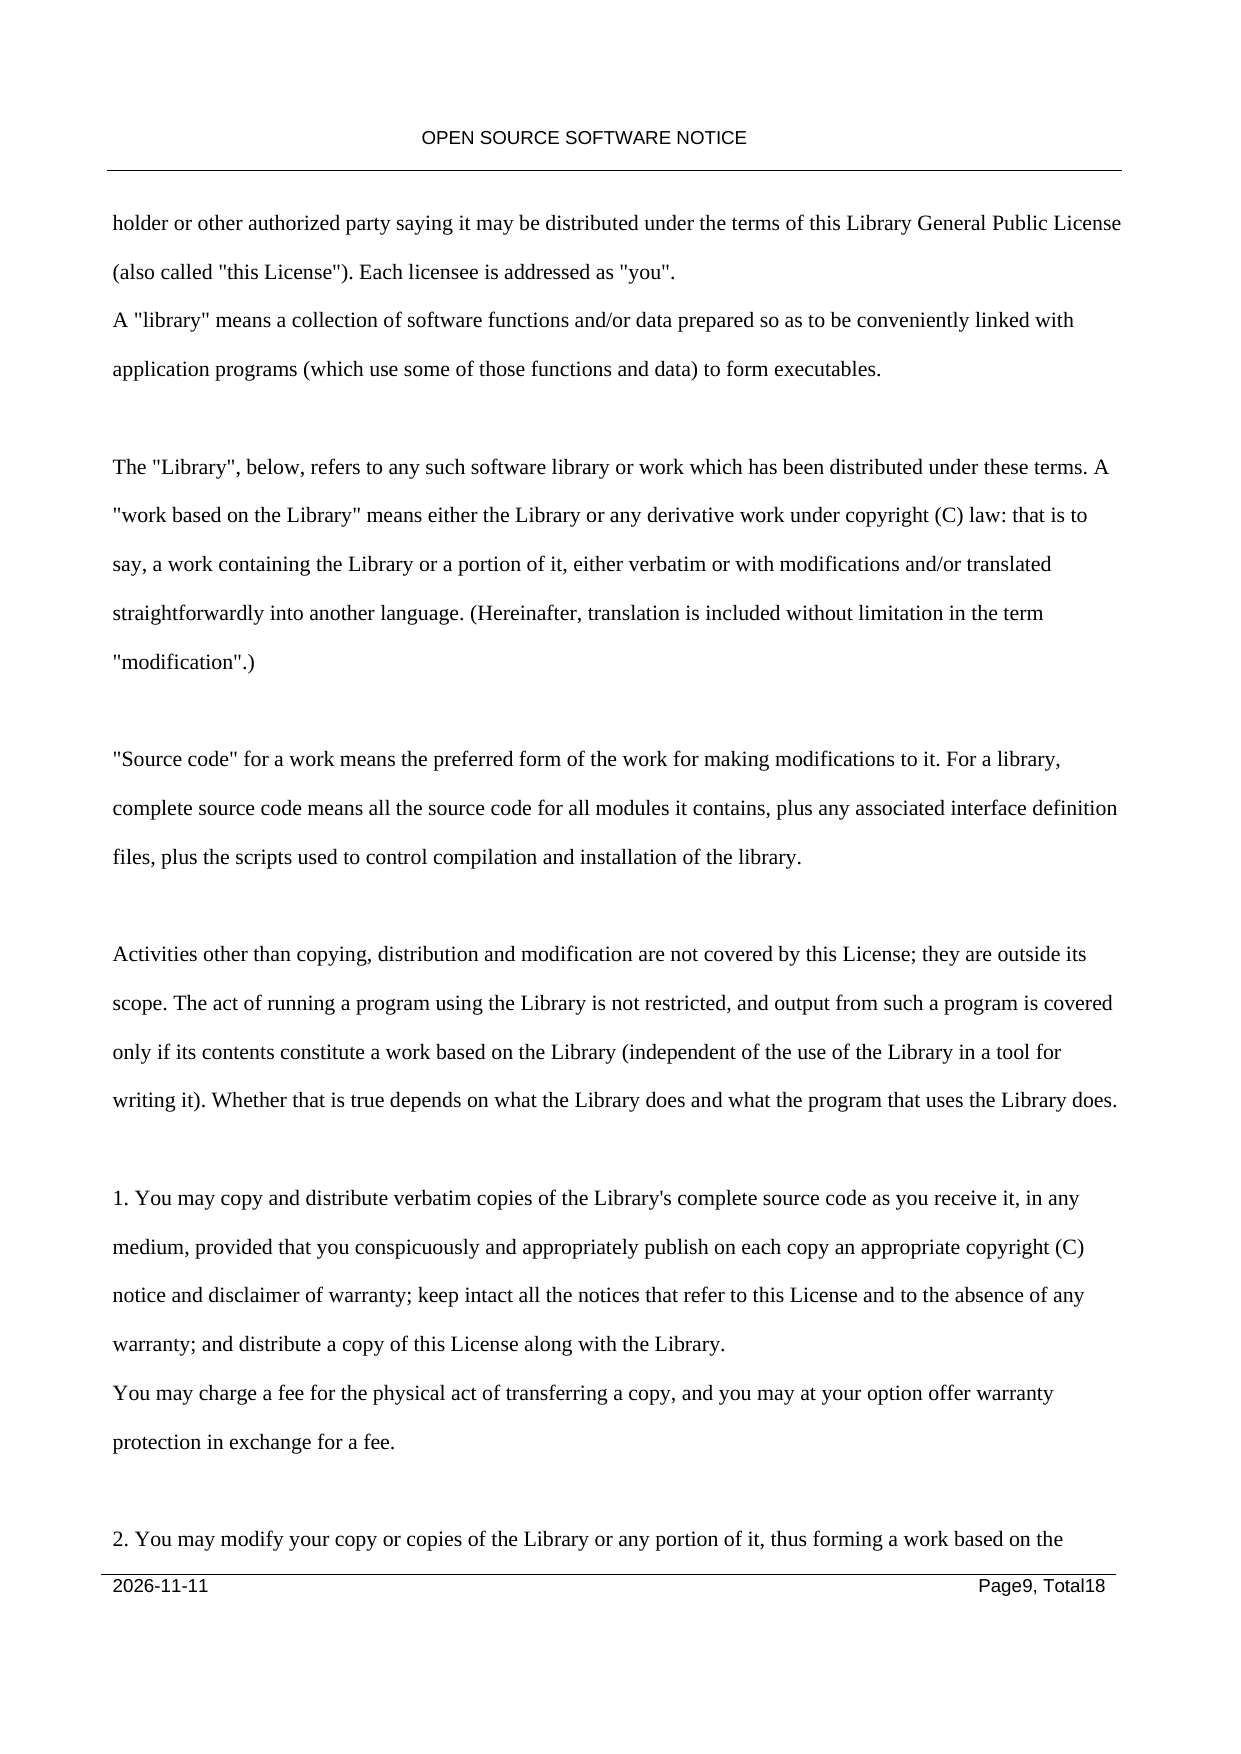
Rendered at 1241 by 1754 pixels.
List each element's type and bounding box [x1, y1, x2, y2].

text [112, 206, 1128, 1555]
